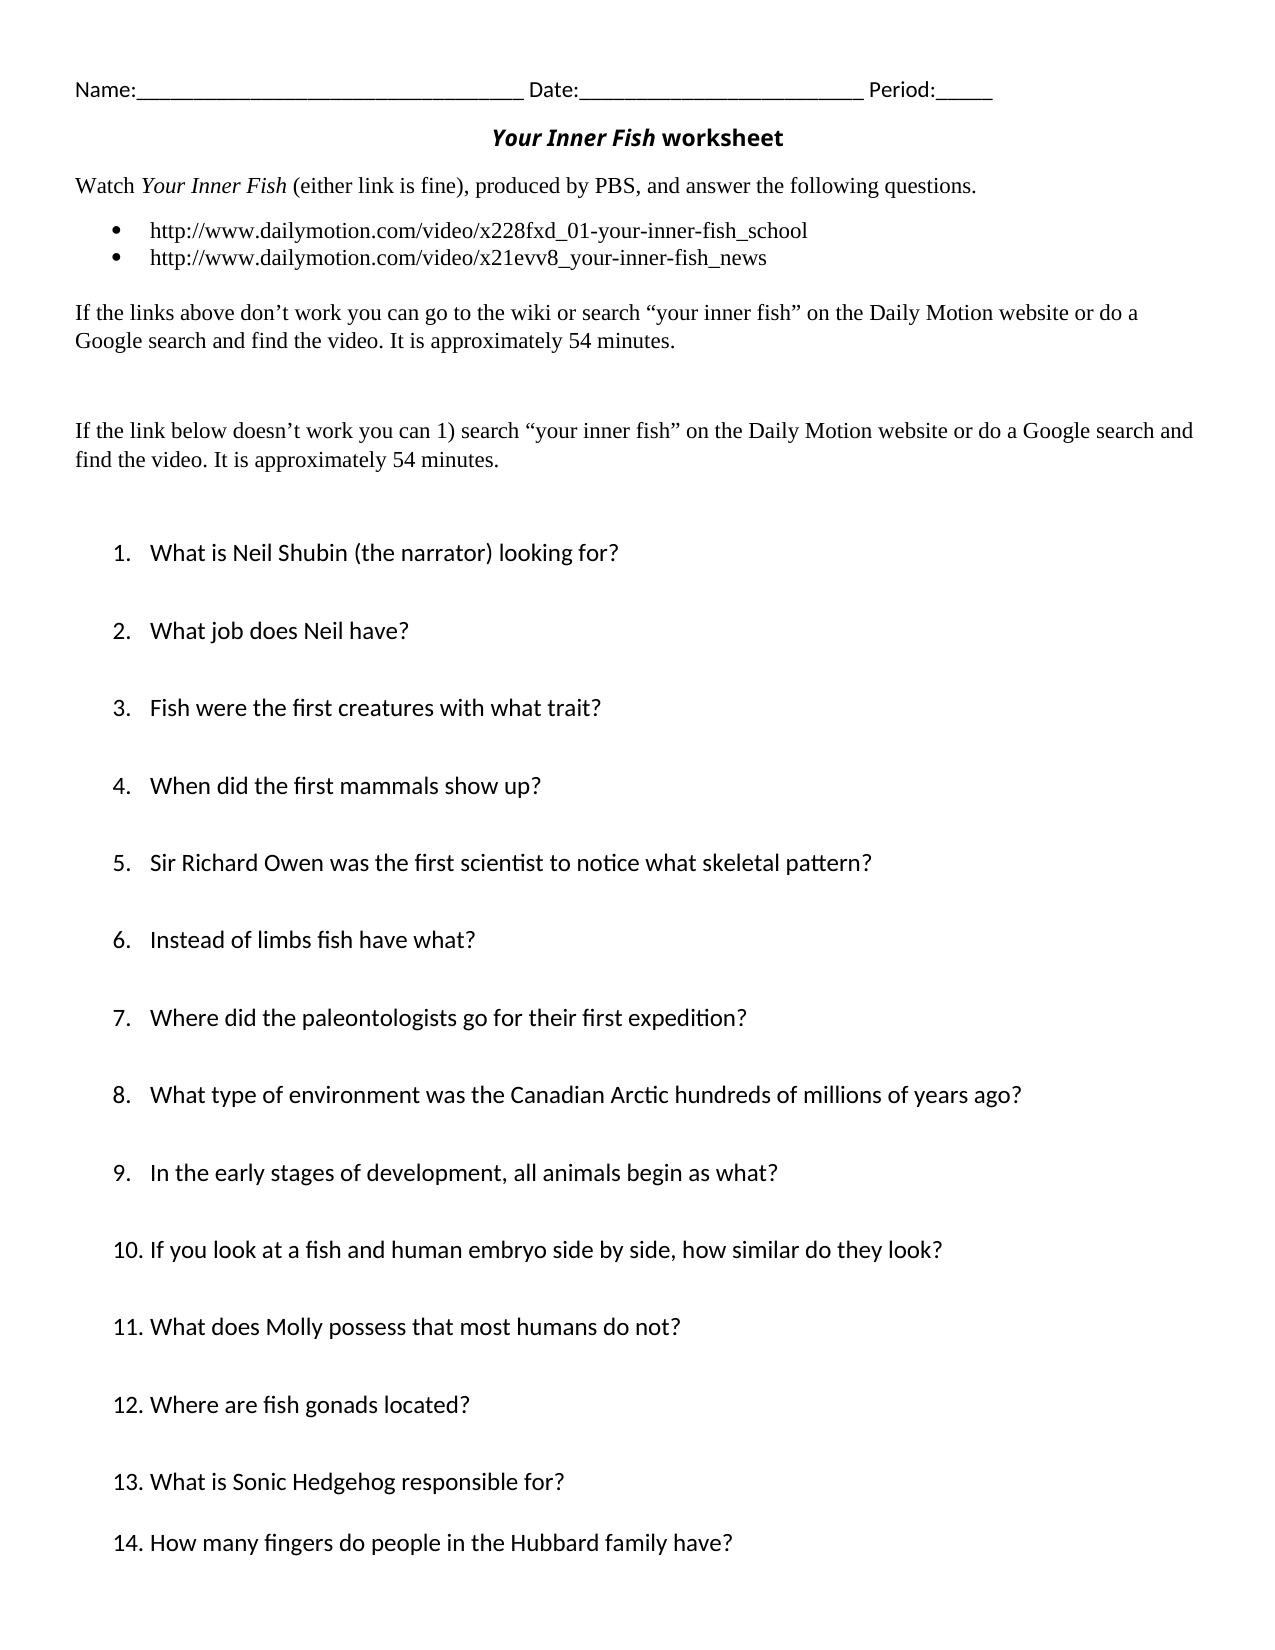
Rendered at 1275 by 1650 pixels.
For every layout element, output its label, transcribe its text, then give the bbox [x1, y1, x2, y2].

list When did the first mammals show up? [112, 770, 1200, 800]
list Instead of limbs fish have what? [112, 924, 1200, 955]
text Watch Your Inner Fish (either link is fine), produced by PBS, and answer the following questions. [75, 172, 1200, 199]
list What does Molly possess that most humans do not? [112, 1312, 1200, 1342]
list How many fingers do people in the Hubbard family have? [112, 1527, 1200, 1558]
list Fish were the first creatures with what trait? [112, 692, 1200, 723]
text Your Inner Fish worksheet [75, 122, 1200, 153]
text If the link below doesn’t work you can 1) search “your inner fish” on the Daily Motion website or do a Google search and find the video. It is approximately 54 minutes. [75, 417, 1200, 472]
list In the early stages of development, all animals begin as what? [112, 1157, 1200, 1187]
text If the links above don’t work you can go to the wiki or search “your inner fish” on the Daily Motion website or do a Google search and find the video. It is approximately 54 minutes. [75, 298, 1200, 353]
list If you look at a fish and human embryo side by side, how similar do they look? [112, 1234, 1200, 1265]
list http://www.dailymotion.com/video/x228fxd_01-your-inner-fish_school [112, 217, 1200, 244]
list http://www.dailymotion.com/video/x21evv8_your-inner-fish_news [112, 244, 1200, 270]
list Where are fish gonads located? [112, 1389, 1200, 1419]
list What is Neil Shubin (the narrator) looking for? [112, 538, 1200, 568]
list What type of environment was the Canadian Arctic hundreds of millions of years ago? [112, 1079, 1200, 1110]
list What job does Neil have? [112, 615, 1200, 646]
list Sir Richard Owen was the first scientist to notice what skeletal pattern? [112, 847, 1200, 878]
text Name:__________________________________ Date:_________________________ Period:_____ [75, 75, 1200, 103]
list What is Sonic Hedgehog responsible for? [112, 1466, 1200, 1527]
list Where did the paleontologists go for their first expedition? [112, 1002, 1200, 1032]
